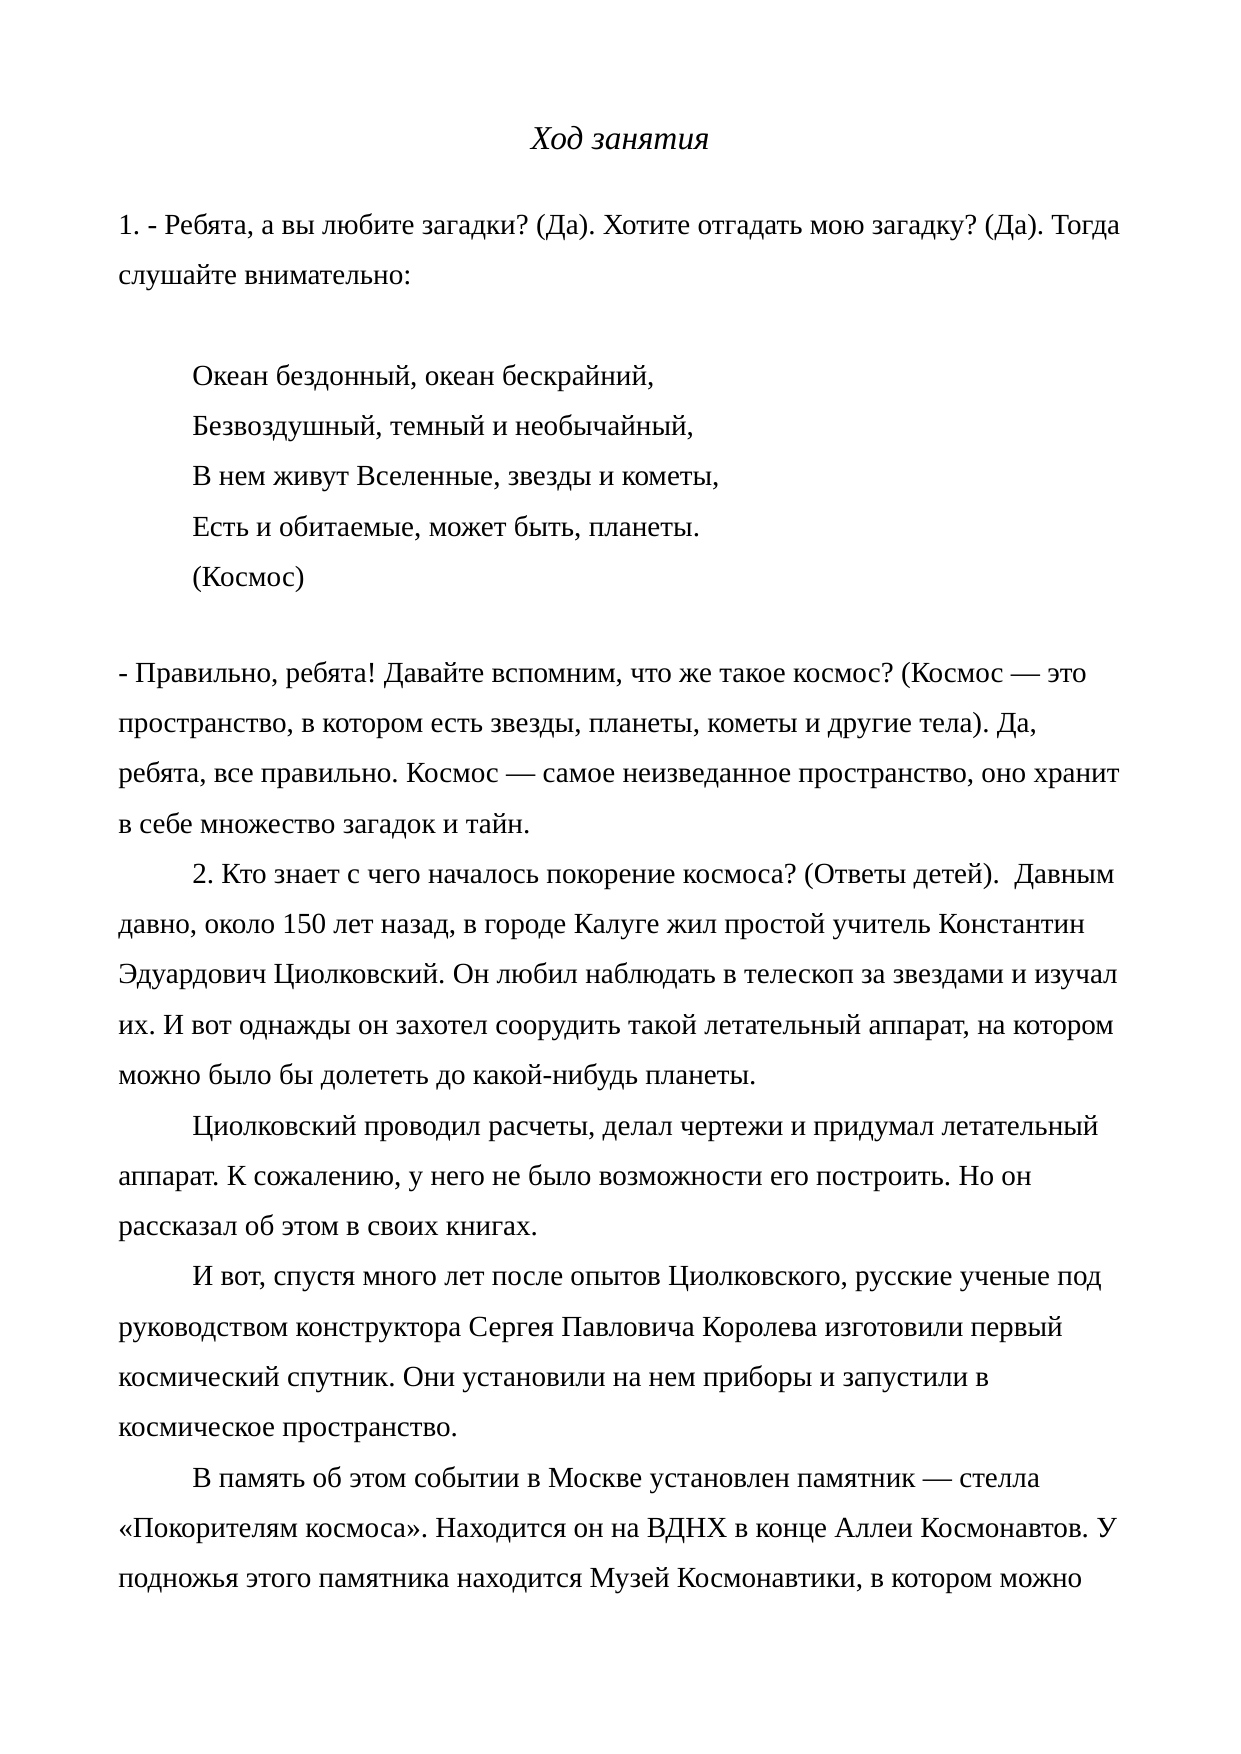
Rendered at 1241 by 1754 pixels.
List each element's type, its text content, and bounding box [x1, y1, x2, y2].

text - Правильно, ребята! Давайте вспомним, что же такое космос? (Космос — это пространство, в котором есть звезды, планеты, кометы и другие тела). Да, ребята, все правильно. Космос — самое неизведанное пространство, оно хранит в себе множество загадок и тайн. [118, 655, 1122, 839]
text Ход занятия [118, 118, 1122, 156]
text 1. - Ребята, а вы любите загадки? (Да). Хотите отгадать мою загадку? (Да). Тогда слушайте внимательно: [118, 207, 1122, 291]
text 2. Кто знает с чего началось покорение космоса? (Ответы детей). Давным давно, около 150 лет назад, в городе Калуге жил простой учитель Константин Эдуардович Циолковский. Он любил наблюдать в телескоп за звездами и изучал их. И вот однажды он захотел соорудить такой летательный аппарат, на котором можно было бы долететь до какой-нибудь планеты. [118, 856, 1122, 1091]
text И вот, спустя много лет после опытов Циолковского, русские ученые под руководством конструктора Сергея Павловича Королева изготовили первый космический спутник. Они установили на нем приборы и запустили в космическое пространство. [118, 1258, 1122, 1443]
text Океан бездонный, океан бескрайний, Безвоздушный, темный и необычайный, В нем живут Вселенные, звезды и кометы, Есть и обитаемые, может быть, планеты. (Космос) [118, 358, 1122, 592]
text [118, 1460, 1122, 1594]
text Циолковский проводил расчеты, делал чертежи и придумал летательный аппарат. К сожалению, у него не было возможности его построить. Но он рассказал об этом в своих книгах. [118, 1108, 1122, 1242]
